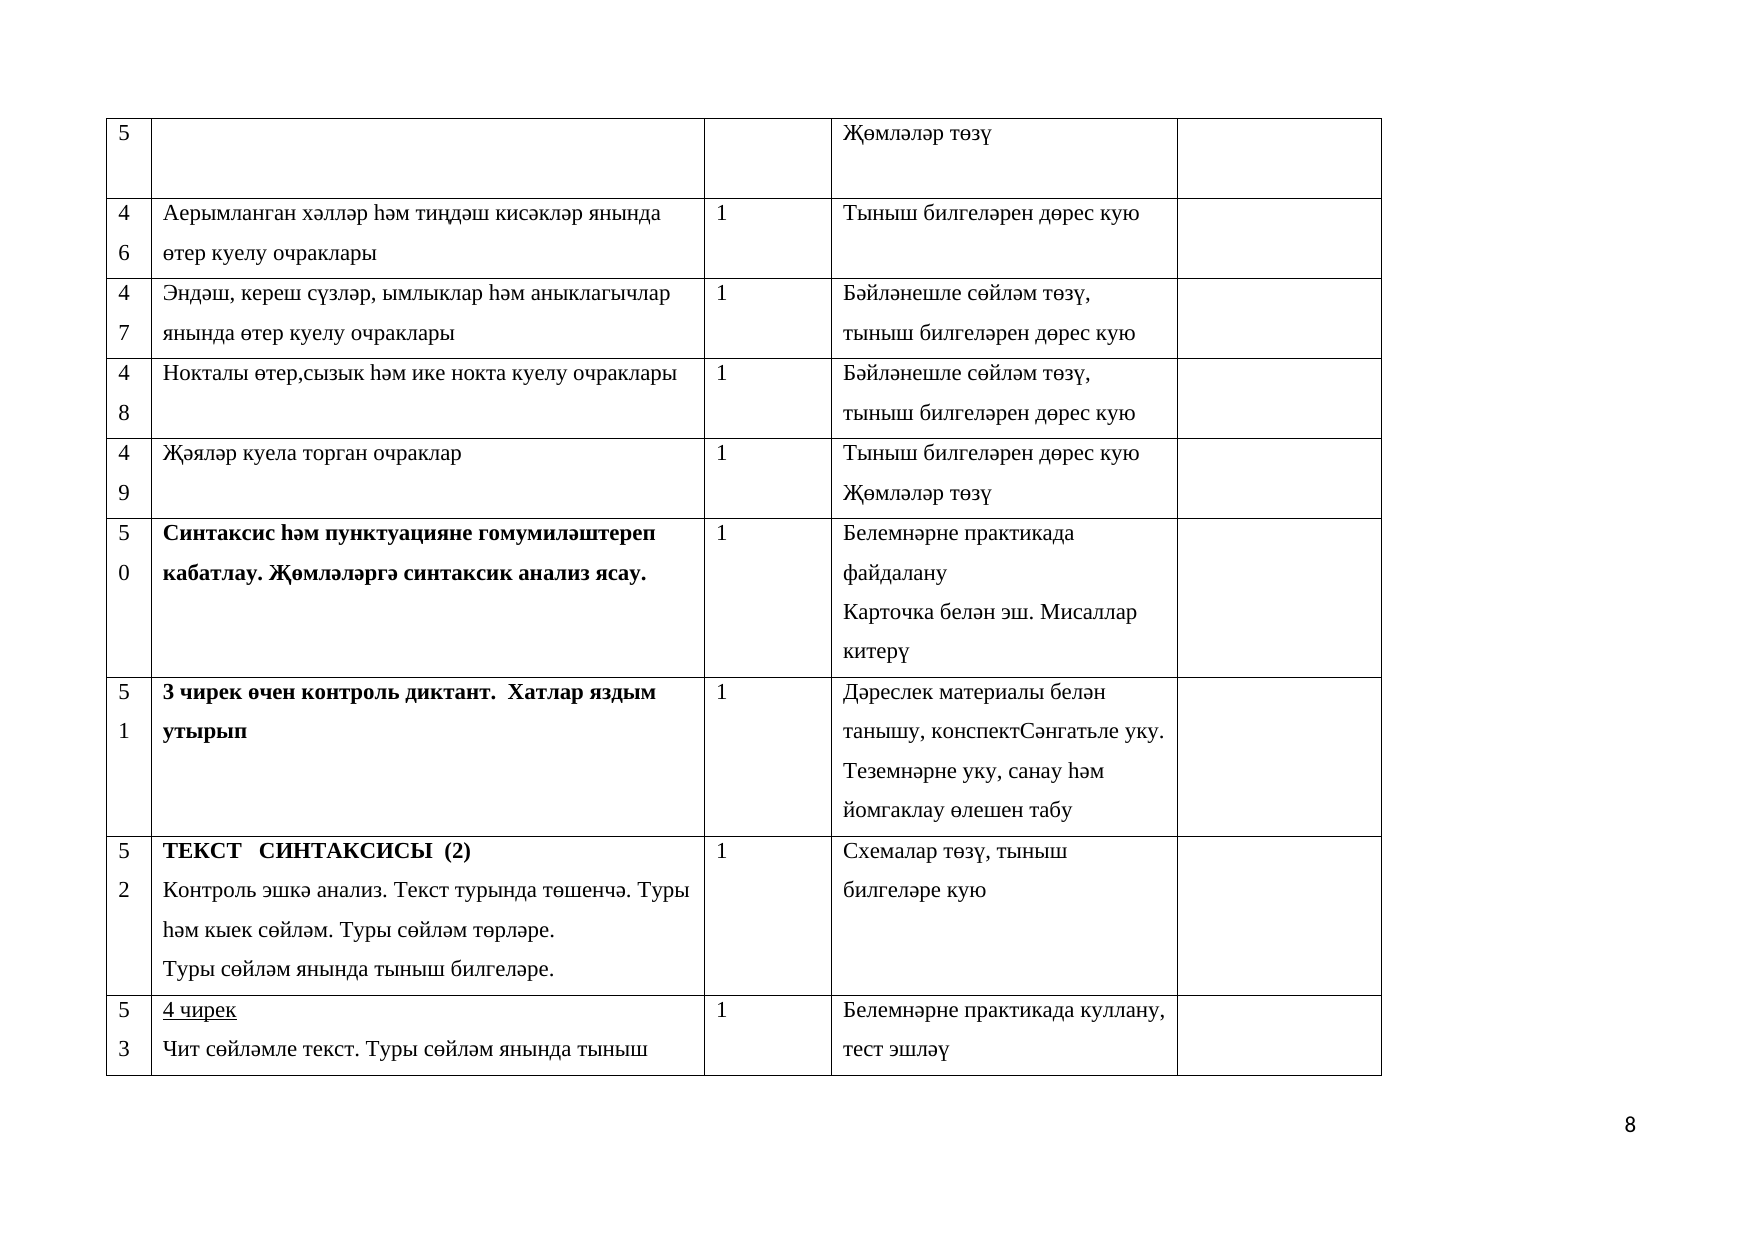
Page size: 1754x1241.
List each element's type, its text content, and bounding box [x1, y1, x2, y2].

table_cell 1 [705, 996, 831, 1075]
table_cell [152, 119, 704, 198]
table_cell Эндәш, кереш сүзләр, ымлыклар һәм аныклагычлар янында өтер куелу очраклары [152, 279, 704, 358]
table_cell [1178, 519, 1381, 677]
table_cell 1 [705, 439, 831, 518]
table_cell Дәреслек материалы белән танышу, конспектСәнгатьле уку. Теземнәрне уку, санау һәм йомгаклау өлешен табу [832, 678, 1177, 836]
table_cell 53 [107, 996, 151, 1075]
table_cell [1178, 359, 1381, 438]
table_cell 47 [107, 279, 151, 358]
table_cell 1 [705, 359, 831, 438]
table_cell [1178, 199, 1381, 278]
table_cell Нокталы өтер,сызык һәм ике нокта куелу очраклары [152, 359, 704, 438]
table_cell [152, 996, 704, 1075]
table_cell 46 [107, 199, 151, 278]
table_cell Схемалар төзү, тыныш билгеләре кую [832, 837, 1177, 995]
table_cell Белемнәрне практикада файдалану Карточка белән эш. Мисаллар китерү [832, 519, 1177, 677]
table_cell 49 [107, 439, 151, 518]
table_cell Тыныш билгеләрен дөрес кую Җөмләләр төзү [832, 439, 1177, 518]
table_cell 1 [705, 119, 831, 198]
table_cell 3 чирек өчен контроль диктант. Хатлар яздым утырып [152, 678, 704, 836]
table_cell 50 [107, 519, 151, 677]
table_cell ТЕКСТ СИНТАКСИСЫ (2) Контроль эшкә анализ. Текст турында төшенчә. Туры һәм кыек сөйләм. Туры сөйләм төрләре. Туры сөйләм янында тыныш билгеләре. [152, 837, 704, 995]
table_cell Аерымланган хәлләр һәм тиңдәш кисәкләр янында өтер куелу очраклары [152, 199, 704, 278]
table_cell 48 [107, 359, 151, 438]
table_cell 1 [705, 678, 831, 836]
table_cell Бәйләнешле сөйләм төзү, тыныш билгеләрен дөрес кую [832, 279, 1177, 358]
table_cell [1178, 837, 1381, 995]
table_cell [1178, 439, 1381, 518]
table_cell [1178, 119, 1381, 198]
table_cell Тыныш билгеләрен дөрес кую [832, 199, 1177, 278]
table_cell 1 [705, 837, 831, 995]
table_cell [832, 996, 1177, 1075]
table_cell 51 [107, 678, 151, 836]
table_cell [1178, 996, 1381, 1075]
table_cell 52 [107, 837, 151, 995]
table_cell 1 [705, 279, 831, 358]
table_cell Синтаксис һәм пунктуацияне гомумиләштереп кабатлау. Җөмләләргә синтаксик анализ ясау. [152, 519, 704, 677]
table_cell [1178, 279, 1381, 358]
table_cell Җәяләр куела торган очраклар [152, 439, 704, 518]
table_cell 1 [705, 519, 831, 677]
table_cell 45 [107, 119, 151, 198]
table_cell Бәйләнешле сөйләм төзү, тыныш билгеләрен дөрес кую [832, 359, 1177, 438]
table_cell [832, 119, 1177, 198]
table_cell 1 [705, 199, 831, 278]
table_cell [1178, 678, 1381, 836]
